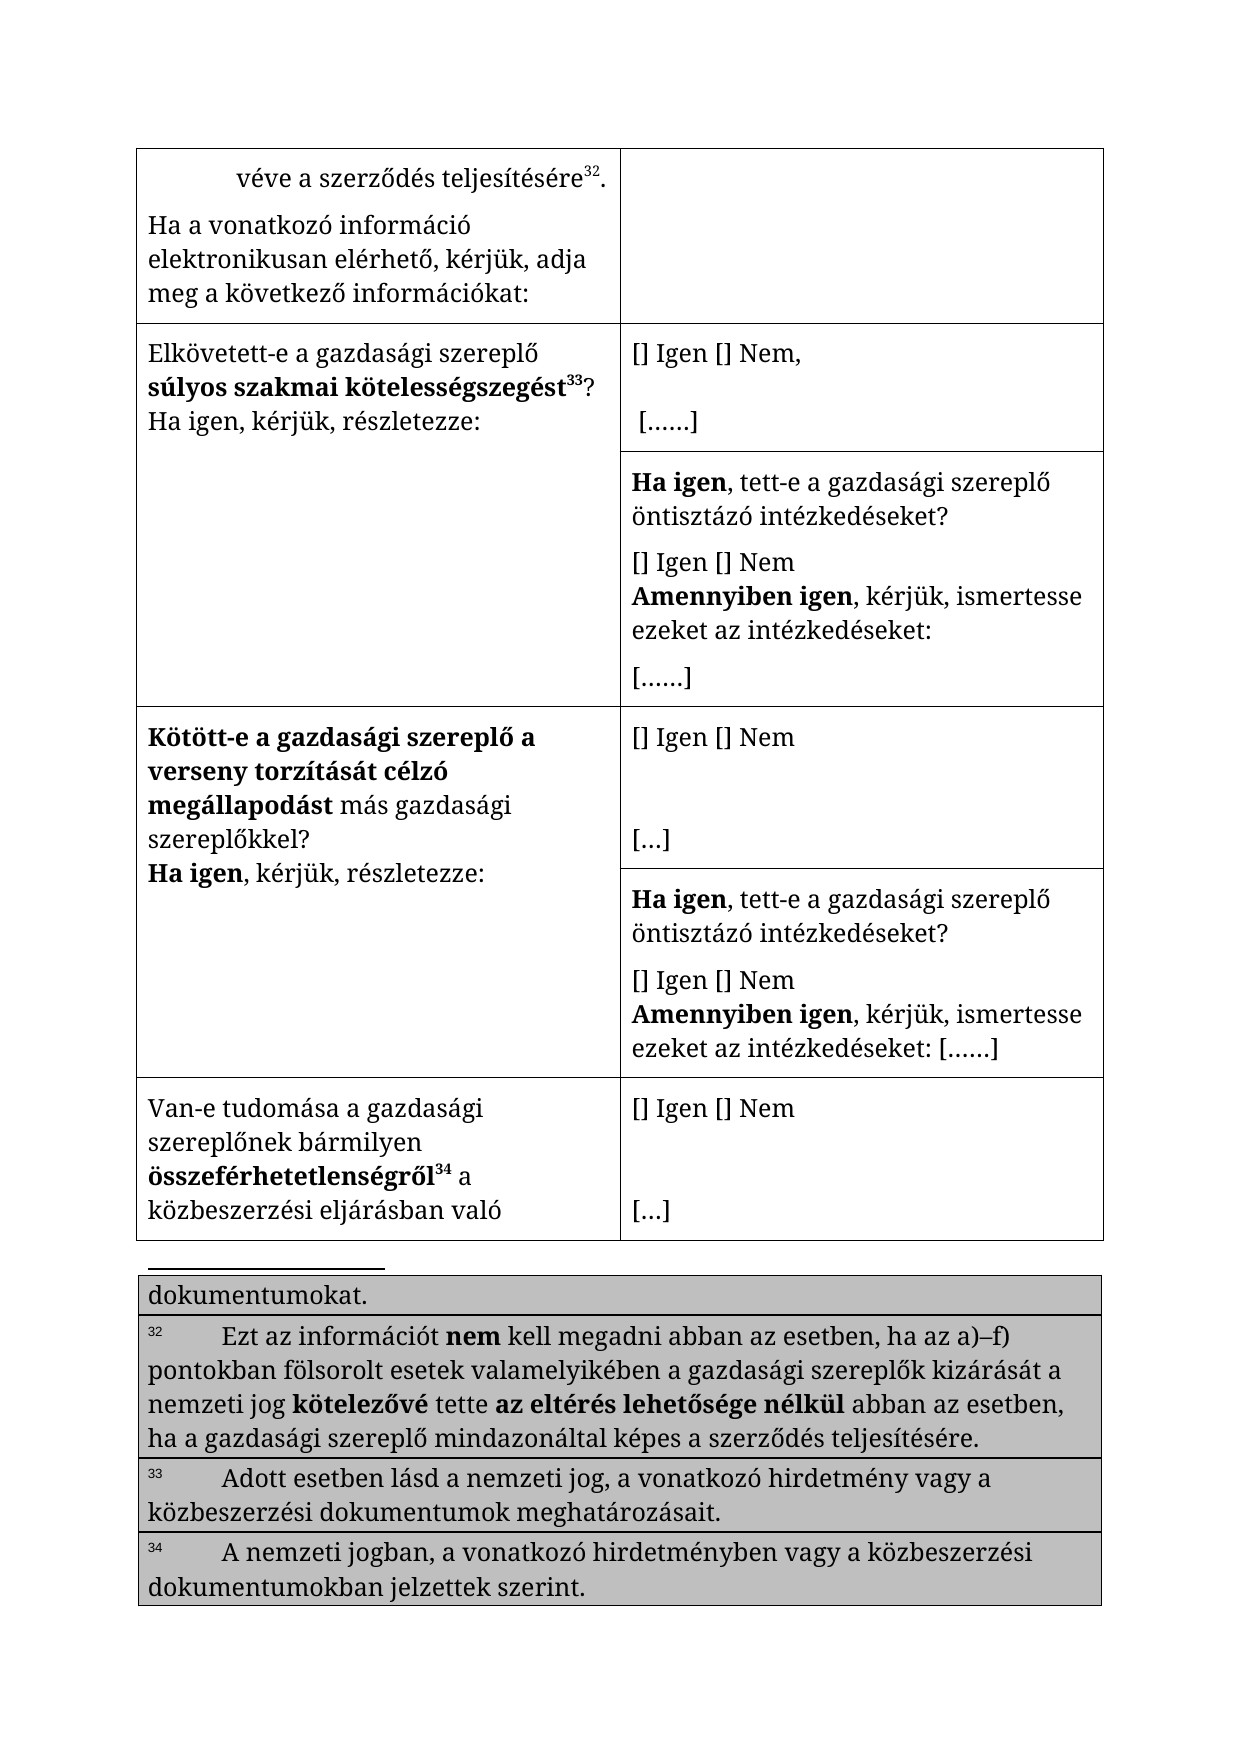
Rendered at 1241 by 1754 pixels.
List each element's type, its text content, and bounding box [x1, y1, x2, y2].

table_cell Elkövetett-e a gazdasági szereplő súlyos szakmai kötelességszegést? Ha igen, kérjük, részletezze: [137, 324, 620, 706]
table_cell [137, 1078, 620, 1239]
table_cell Ha igen, tett-e a gazdasági szereplő öntisztázó intézkedéseket? [] Igen [] Nem Amennyiben igen, kérjük, ismertesse ezeket az intézkedéseket: [……] [621, 452, 1103, 706]
table_cell [] Igen [] Nem, [……] [621, 324, 1103, 451]
table_cell [] Igen [] Nem […] [621, 1078, 1103, 1239]
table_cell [137, 149, 620, 322]
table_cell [621, 149, 1103, 322]
table_cell [] Igen [] Nem […] [621, 707, 1103, 868]
table_cell Kötött-e a gazdasági szereplő a verseny torzítását célzó megállapodást más gazdasági szereplőkkel? Ha igen, kérjük, részletezze: [137, 707, 620, 1077]
table_cell Ha igen, tett-e a gazdasági szereplő öntisztázó intézkedéseket? [] Igen [] Nem Amennyiben igen, kérjük, ismertesse ezeket az intézkedéseket: [……] [621, 869, 1103, 1077]
